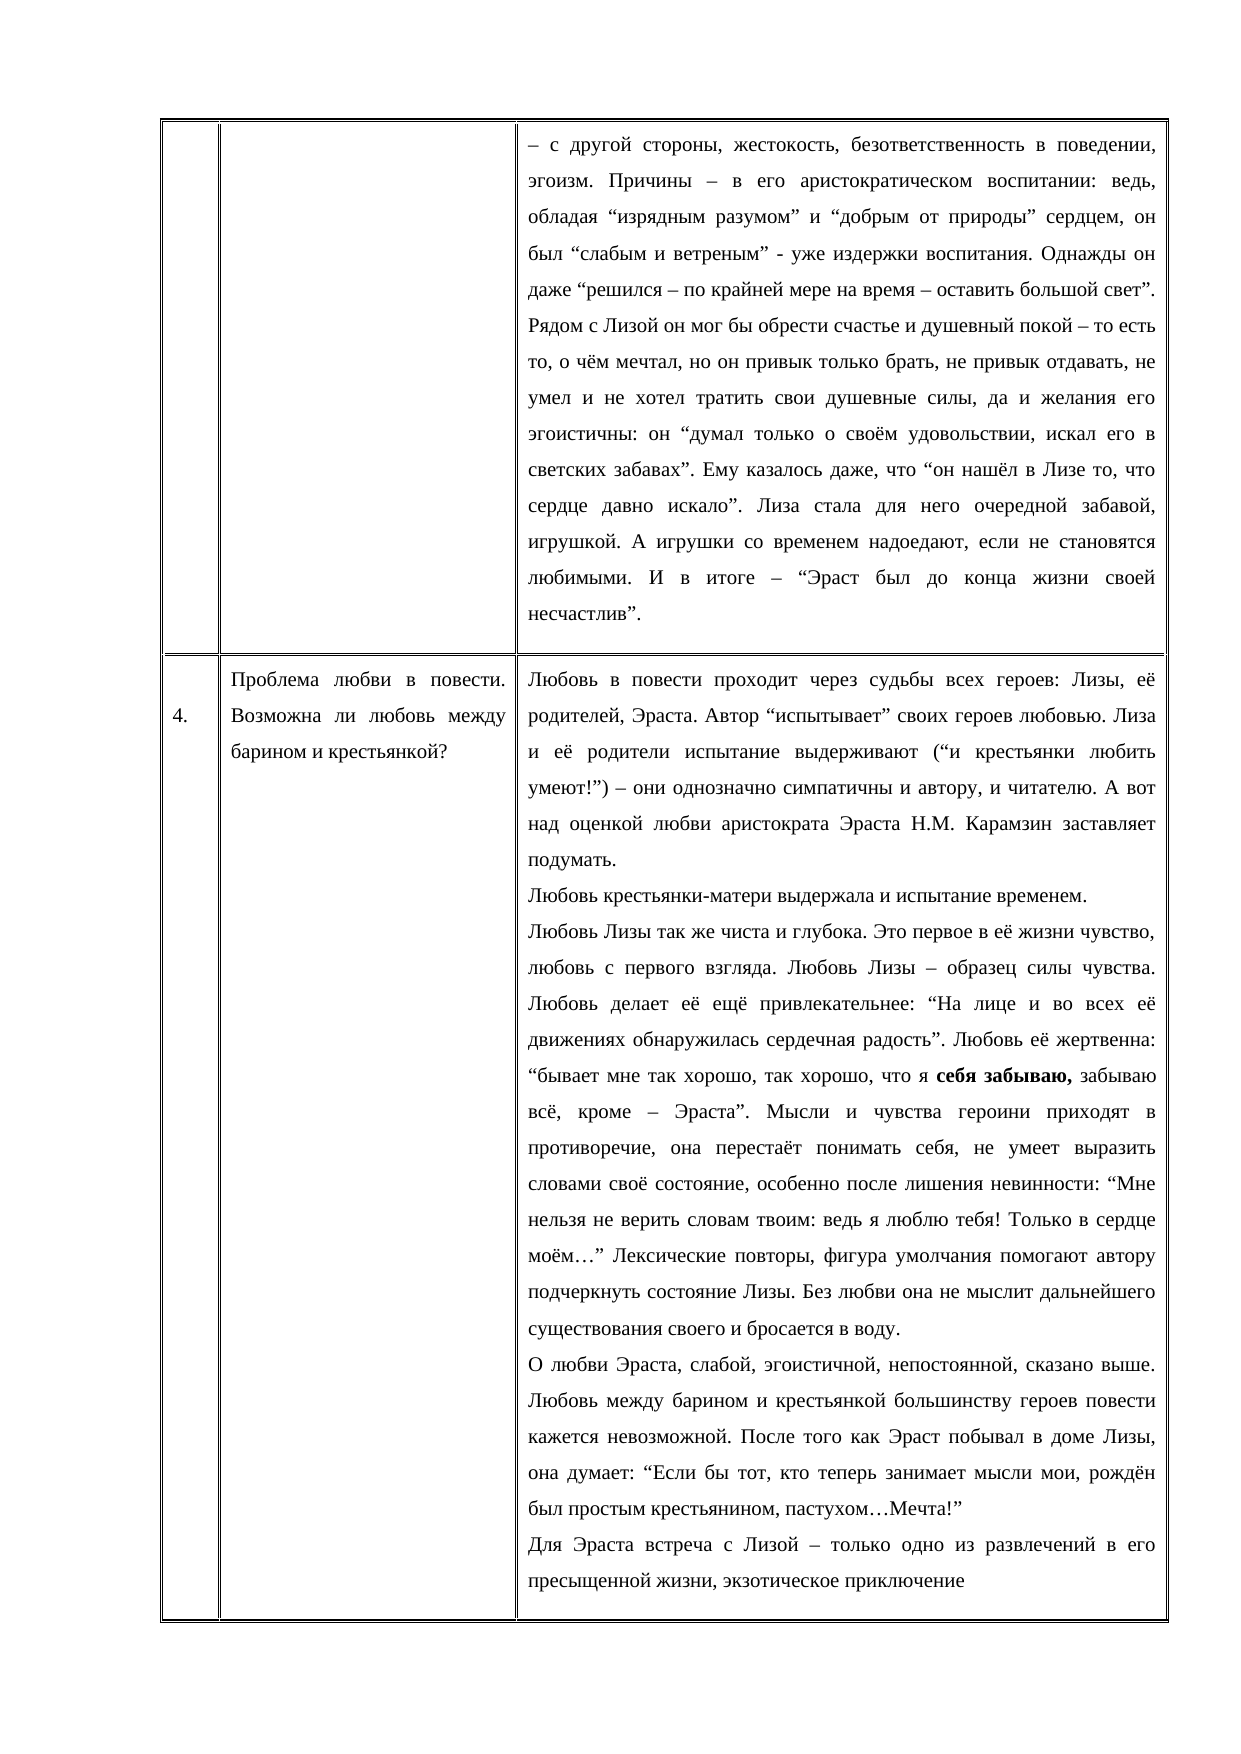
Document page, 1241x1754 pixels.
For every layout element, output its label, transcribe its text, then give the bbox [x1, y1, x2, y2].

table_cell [517, 653, 1166, 1619]
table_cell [220, 656, 517, 1619]
table_cell 4. [163, 653, 220, 1619]
table_cell 3. [163, 122, 220, 652]
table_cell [220, 122, 517, 652]
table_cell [517, 122, 1166, 652]
